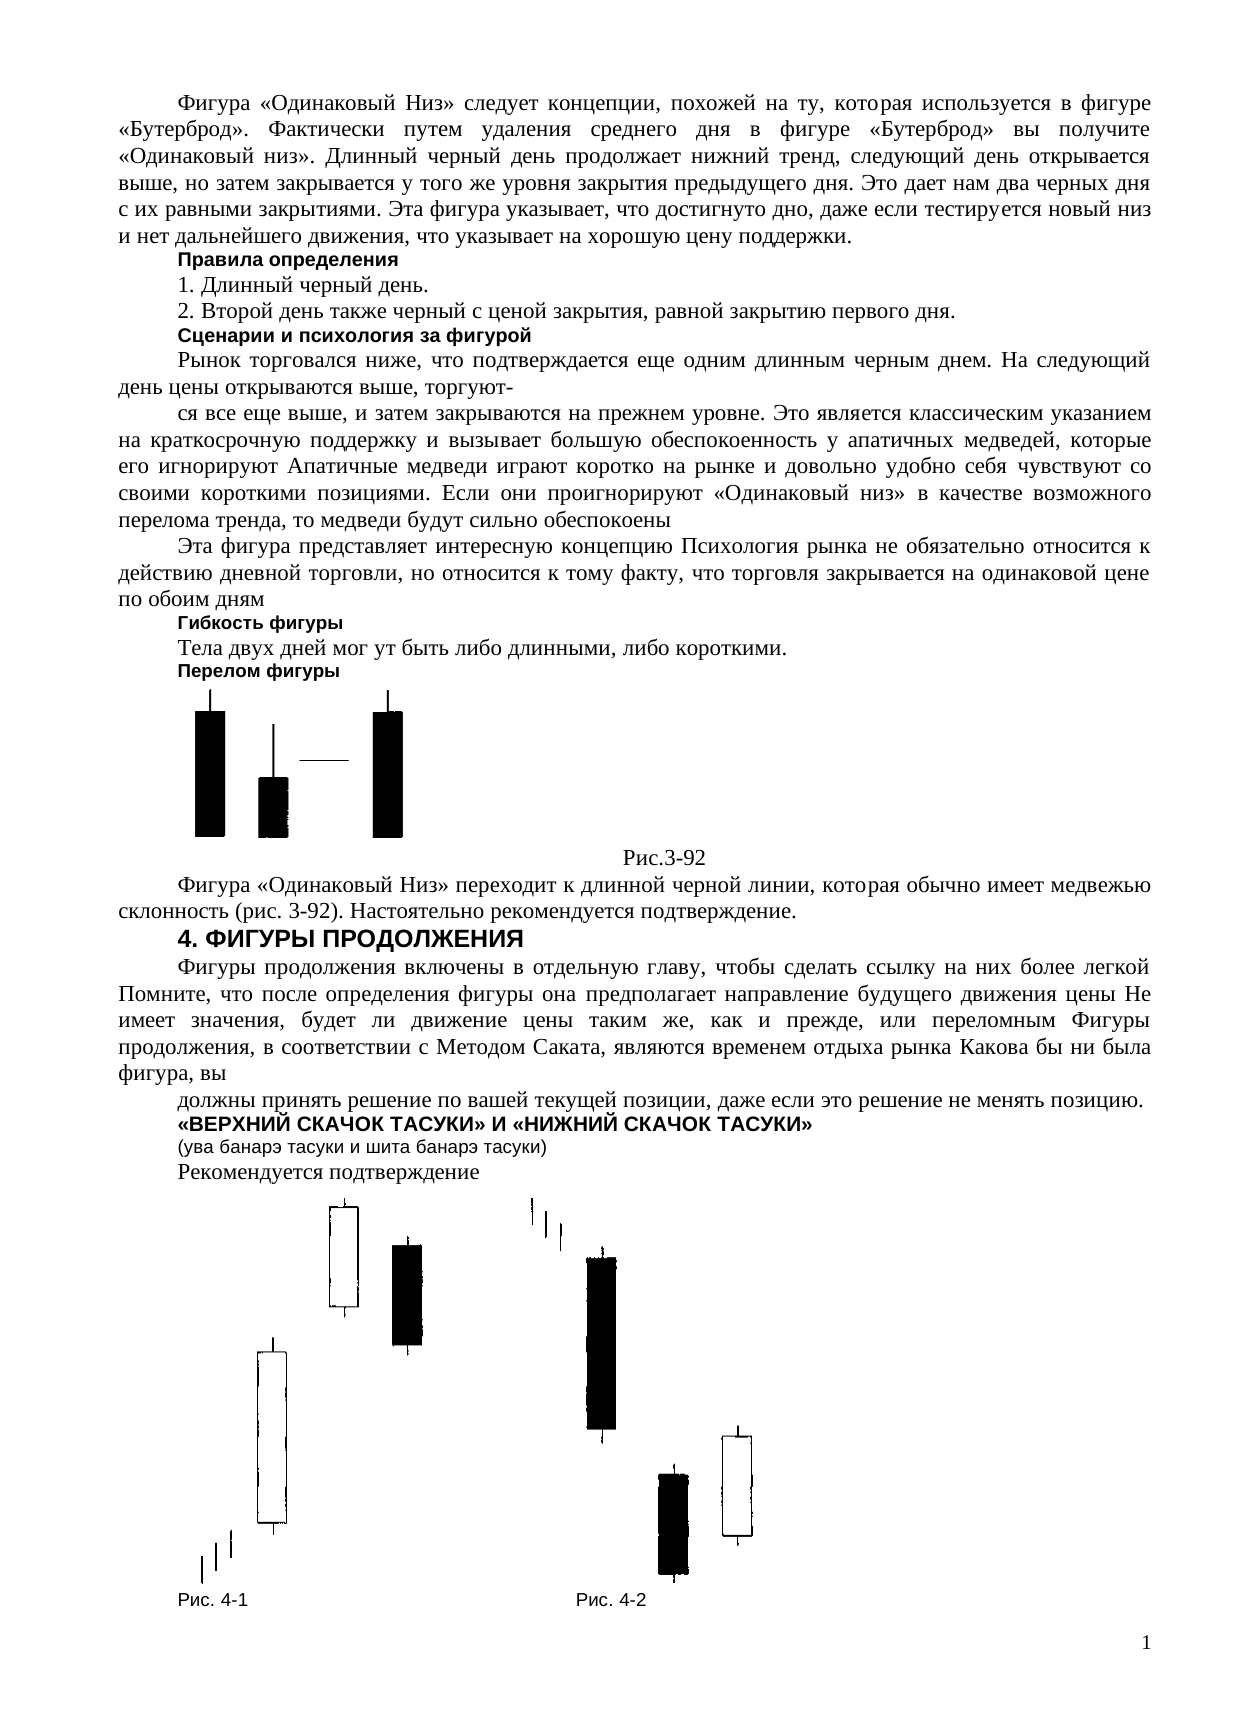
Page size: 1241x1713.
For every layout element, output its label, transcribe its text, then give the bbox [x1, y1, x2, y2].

text Гибкость фигуры [118, 612, 1152, 633]
text ся все еще выше, и затем закрываются на прежнем уровне. Это является классическим указанием на краткосрочную поддержку и вызывает большую обеспокоенность у апатичных медведей, которые его игнорируют Апатичные медведи играют коротко на рынке и довольно удобно себя чувствуют со своими короткими позициями. Если они проигнорируют «Одинаковый низ» в качестве возможного перелома тренда, то медведи будут сильно обеспокоены [118, 399, 1152, 532]
text Перелом фигуры [118, 660, 1152, 681]
text Фигура «Одинаковый Низ» переходит к длинной черной линии, которая обычно имеет медвежью склонность (рис. 3-92). Настоятельно рекомендуется подтверждение. [118, 871, 1152, 924]
text Фигуры продолжения включены в отдельную главу, чтобы сделать ссылку на них более легкой Помните, что после определения фигуры она предполагает направление будущего движения цены Не имеет значения, будет ли движение цены таким же, как и прежде, или переломным Фигуры продолжения, в соответствии с Методом Саката, являются временем отдыха рынка Какова бы ни была фигура, вы [118, 953, 1152, 1086]
text Рекомендуется подтверждение [118, 1158, 1152, 1184]
picture [177, 681, 425, 844]
text «ВЕРХНИЙ СКАЧОК ТАСУКИ» И «НИЖНИЙ СКАЧОК ТАСУКИ» [118, 1112, 1152, 1136]
picture [177, 1184, 779, 1589]
text 1. Длинный черный день. [118, 271, 1152, 297]
text Рис. 4-1 Рис. 4-2 [118, 1589, 1152, 1611]
text 2. Второй день также черный с ценой закрытия, равной закрытию первого дня. [118, 297, 1152, 324]
text Тела двух дней мог ут быть либо длинными, либо короткими. [118, 633, 1152, 660]
text Сценарии и психология за фигурой [118, 324, 1152, 346]
text 4. ФИГУРЫ ПРОДОЛЖЕНИЯ [118, 924, 1152, 953]
text Эта фигура представляет интересную концепцию Психология рынка не обязательно относится к действию дневной торговли, но относится к тому факту, что торговля закрывается на одинаковой цене по обоим дням [118, 532, 1152, 612]
text (ува банарэ тасуки и шита банарэ тасуки) [118, 1136, 1152, 1158]
text Правила определения [118, 248, 1152, 271]
text Рынок торговался ниже, что подтверждается еще одним длинным черным днем. На следующий день цены открываются выше, торгуют- [118, 346, 1152, 399]
text Рис.3-92 [118, 844, 1152, 871]
text Фигура «Одинаковый Низ» следует концепции, похожей на ту, которая используется в фигуре «Бутерброд». Фактически путем удаления среднего дня в фигуре «Бутерброд» вы получите «Одинаковый низ». Длинный черный день продолжает нижний тренд, следующий день открывается выше, но затем закрывается у того же уровня закрытия предыдущего дня. Это дает нам два черных дня с их равными закрытиями. Эта фигура указывает, что достигнуто дно, даже если тестируется новый низ и нет дальнейшего движения, что указывает на хорошую цену поддержки. [118, 89, 1152, 248]
text должны принять решение по вашей текущей позиции, даже если это решение не менять позицию. [118, 1086, 1152, 1112]
